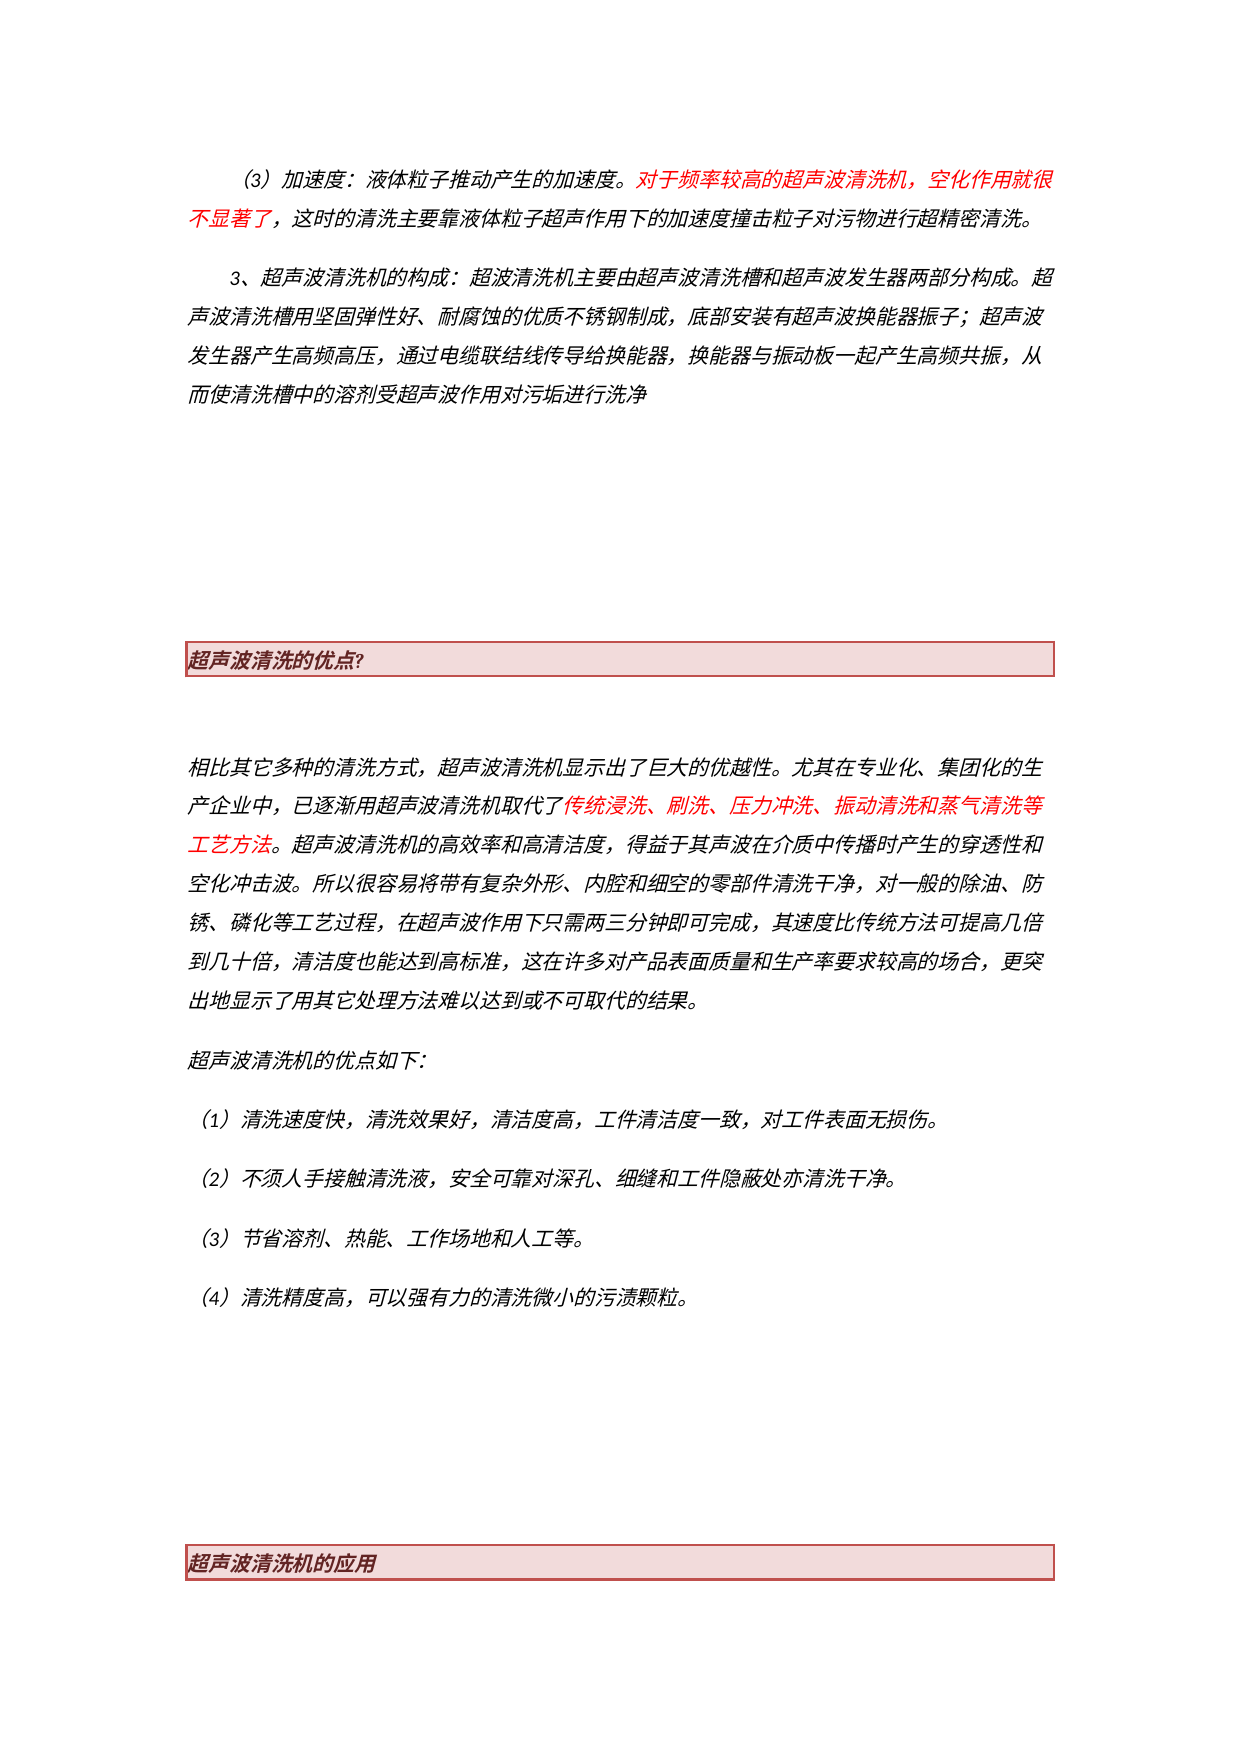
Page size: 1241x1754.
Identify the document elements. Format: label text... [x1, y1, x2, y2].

text （1）清洗速度快，清洗效果好，清洁度高，工件清洁度一致，对工件表面无损伤。 [187, 1102, 1053, 1135]
text 相比其它多种的清洗方式，超声波清洗机显示出了巨大的优越性。尤其在专业化、集团化的生产企业中，已逐渐用超声波清洗机取代了传统浸洗、刷洗、压力冲洗、振动清洗和蒸气清洗等工艺方法。超声波清洗机的高效率和高清洁度，得益于其声波在介质中传播时产生的穿透性和空化冲击波。所以很容易将带有复杂外形、内腔和细空的零部件清洗干净，对一般的除油、防锈、磷化等工艺过程，在超声波作用下只需两三分钟即可完成，其速度比传统方法可提高几倍到几十倍，清洁度也能达到高标准，这在许多对产品表面质量和生产率要求较高的场合，更突出地显示了用其它处理方法难以达到或不可取代的结果。 [187, 750, 1053, 1016]
text （3）节省溶剂、热能、工作场地和人工等。 [187, 1221, 1053, 1253]
subtitle 超声波清洗的优点? [188, 643, 1053, 675]
subtitle 超声波清洗机的应用 [188, 1546, 1053, 1578]
text （3）加速度：液体粒子推动产生的加速度。对于频率较高的超声波清洗机，空化作用就很不显著了，这时的清洗主要靠液体粒子超声作用下的加速度撞击粒子对污物进行超精密清洗。 [187, 162, 1053, 233]
text 超声波清洗机的优点如下： [187, 1043, 1053, 1075]
text （4）清洗精度高，可以强有力的清洗微小的污渍颗粒。 [187, 1280, 1053, 1313]
text 3、超声波清洗机的构成：超波清洗机主要由超声波清洗槽和超声波发生器两部分构成。超声波清洗槽用坚固弹性好、耐腐蚀的优质不锈钢制成，底部安装有超声波换能器振子；超声波发生器产生高频高压，通过电缆联结线传导给换能器，换能器与振动板一起产生高频共振，从而使清洗槽中的溶剂受超声波作用对污垢进行洗净 [187, 260, 1053, 410]
text （2）不须人手接触清洗液，安全可靠对深孔、细缝和工件隐蔽处亦清洗干净。 [187, 1162, 1053, 1194]
